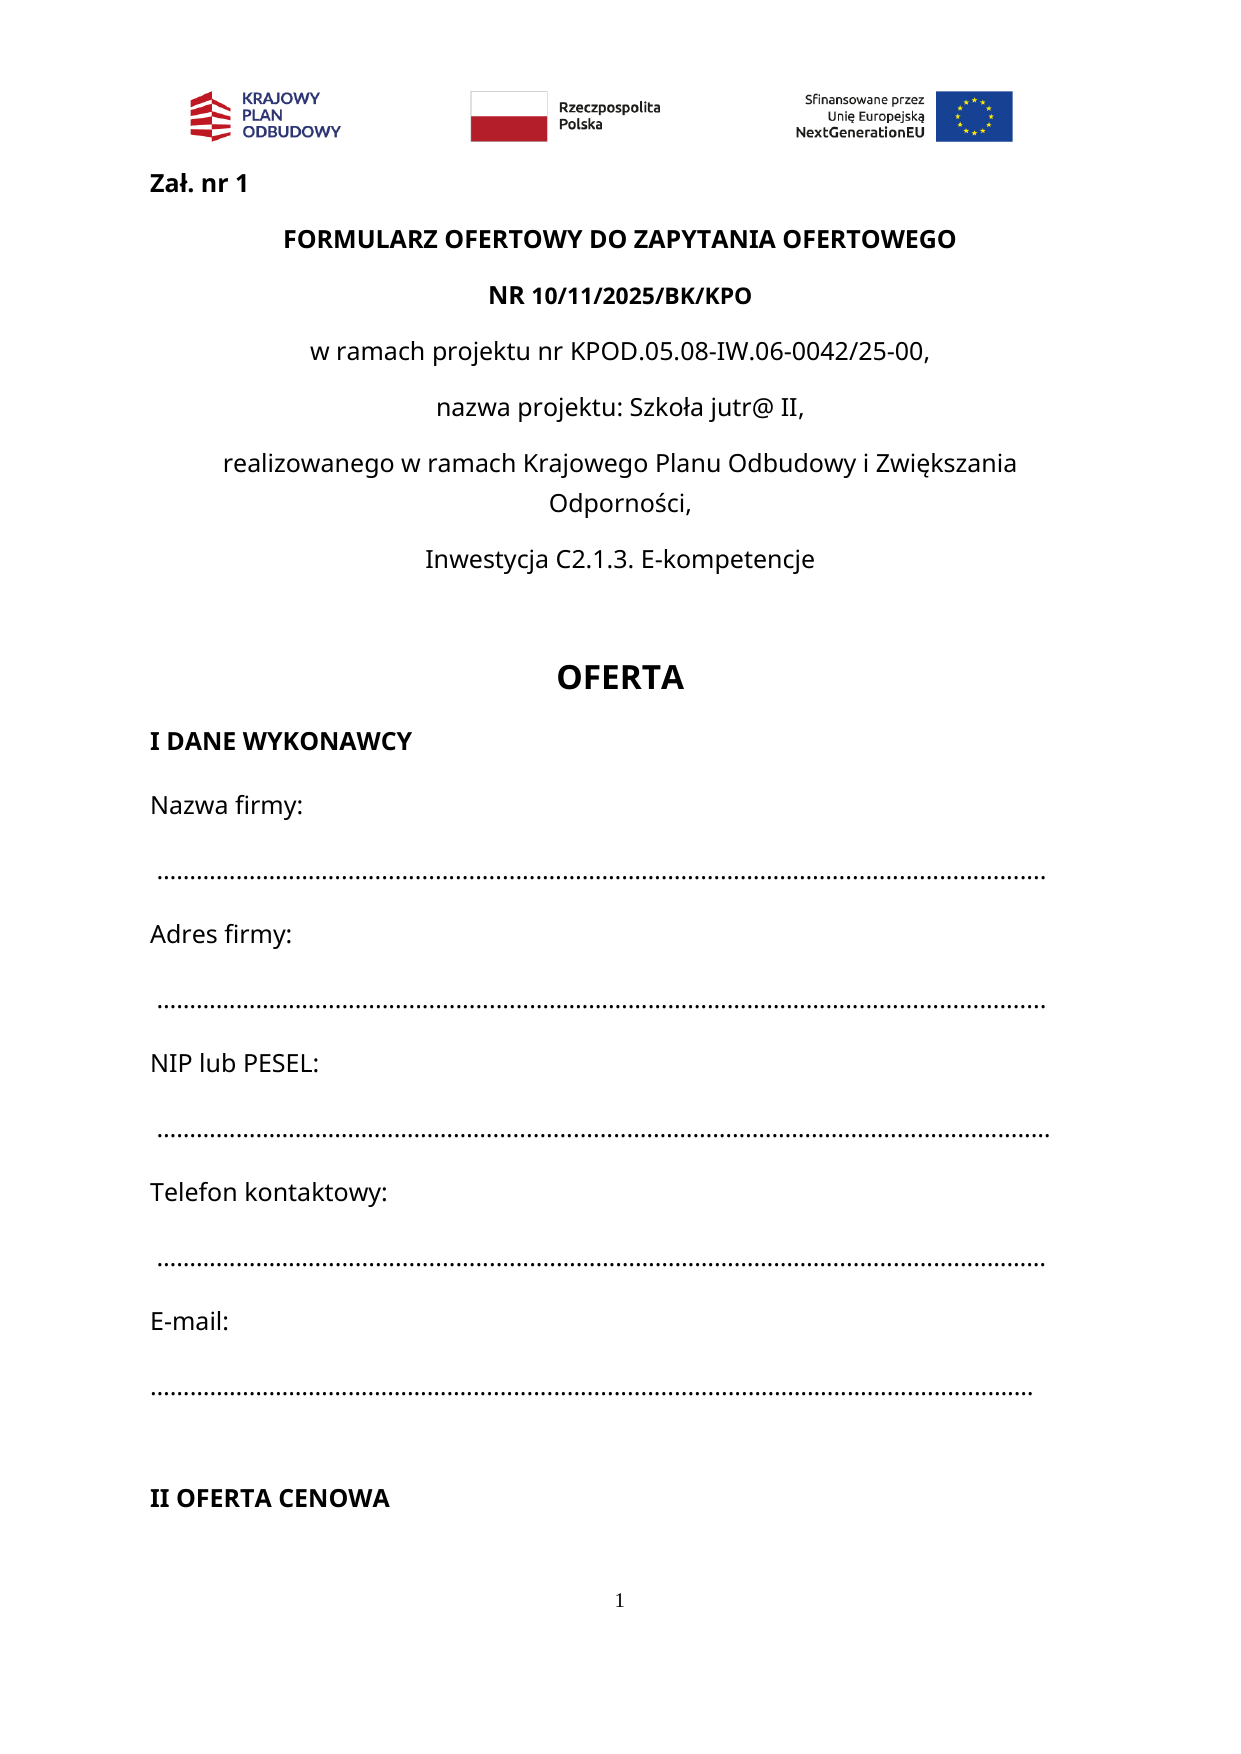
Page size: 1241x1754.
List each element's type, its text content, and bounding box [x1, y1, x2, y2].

text ………………………...............................………………………………………............................... [150, 852, 1090, 886]
text ……………………....................................…………………………………….......................……… [150, 1239, 1090, 1273]
text E-mail: [150, 1304, 1090, 1338]
text Nazwa firmy: [150, 788, 1090, 822]
text OFERTA [150, 654, 1090, 699]
text …………………………………………….....................………………………………….....................… [150, 1110, 1090, 1144]
picture [190, 72, 1031, 160]
text realizowanego w ramach Krajowego Planu Odbudowy i Zwiększania Odporności, [150, 446, 1090, 520]
text Zał. nr 1 [150, 150, 1090, 199]
text NIP lub PESEL: [150, 1046, 1090, 1080]
text FORMULARZ OFERTOWY DO ZAPYTANIA OFERTOWEGO [150, 222, 1090, 256]
text …………………………………………..........................................…………...…...................…… [150, 1368, 1090, 1402]
text Inwestycja C2.1.3. E-kompetencje [150, 542, 1090, 576]
text nazwa projektu: Szkoła jutr@ II, [150, 390, 1090, 424]
text I DANE WYKONAWCY [150, 723, 1090, 757]
text ……………………................................………………………………………….............................. [150, 981, 1090, 1015]
text w ramach projektu nr KPOD.05.08-IW.06-0042/25-00, [150, 334, 1090, 368]
text Telefon kontaktowy: [150, 1175, 1090, 1209]
text II OFERTA CENOWA [150, 1480, 1090, 1514]
text Adres firmy: [150, 917, 1090, 951]
text NR 10/11/2025/BK/KPO [150, 278, 1090, 312]
